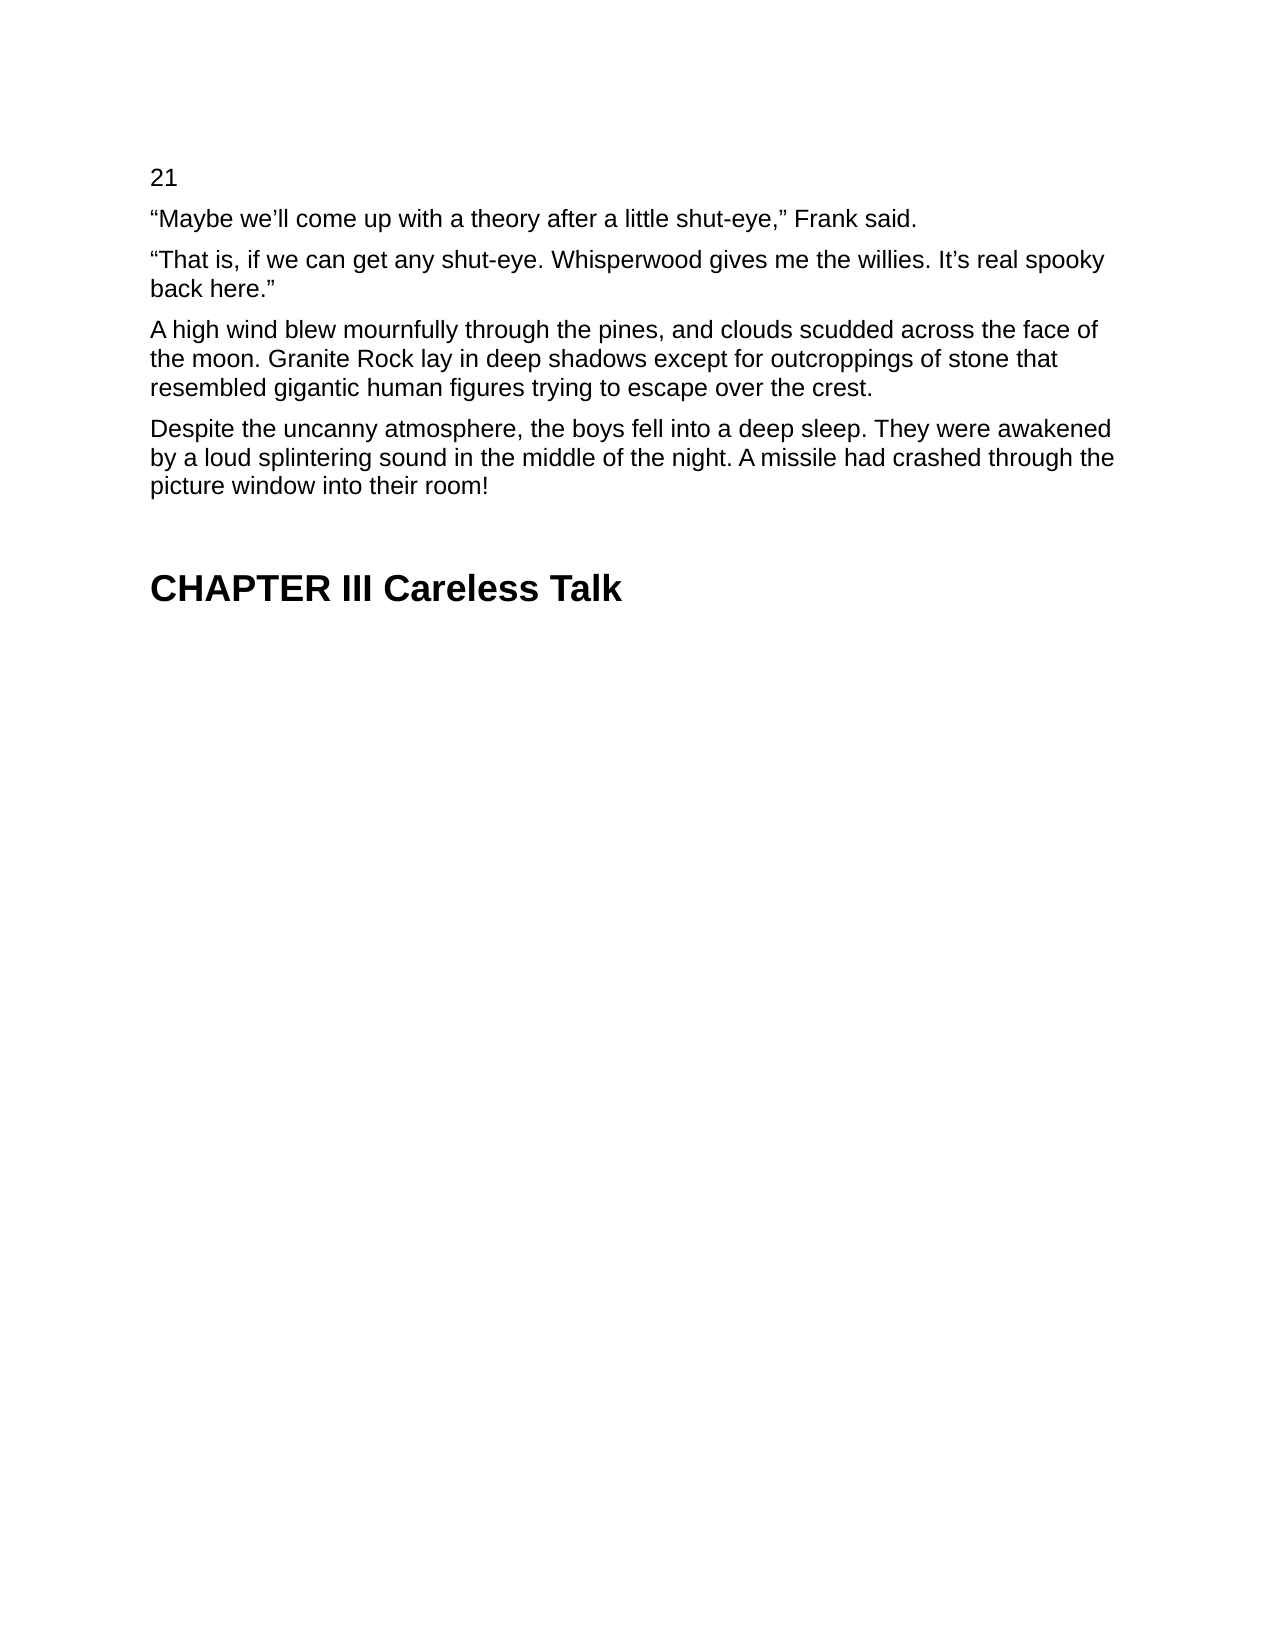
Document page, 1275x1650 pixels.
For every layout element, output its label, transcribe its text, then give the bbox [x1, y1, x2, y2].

text A high wind blew mournfully through the pines, and clouds scudded across the face of the moon. Granite Rock lay in deep shadows except for outcroppings of stone that resembled gigantic human figures trying to escape over the crest. [150, 315, 1125, 401]
text Despite the uncanny atmosphere, the boys fell into a deep sleep. They were awakened by a loud splintering sound in the middle of the night. A missile had crashed through the picture window into their room! [150, 414, 1125, 500]
subtitle CHAPTER III Careless Talk [150, 566, 1125, 609]
text 21 [150, 162, 1125, 191]
text “That is, if we can get any shut-eye. Whisperwood gives me the willies. It’s real spooky back here.” [150, 245, 1125, 302]
text “Maybe we’ll come up with a theory after a little shut-eye,” Frank said. [150, 204, 1125, 232]
